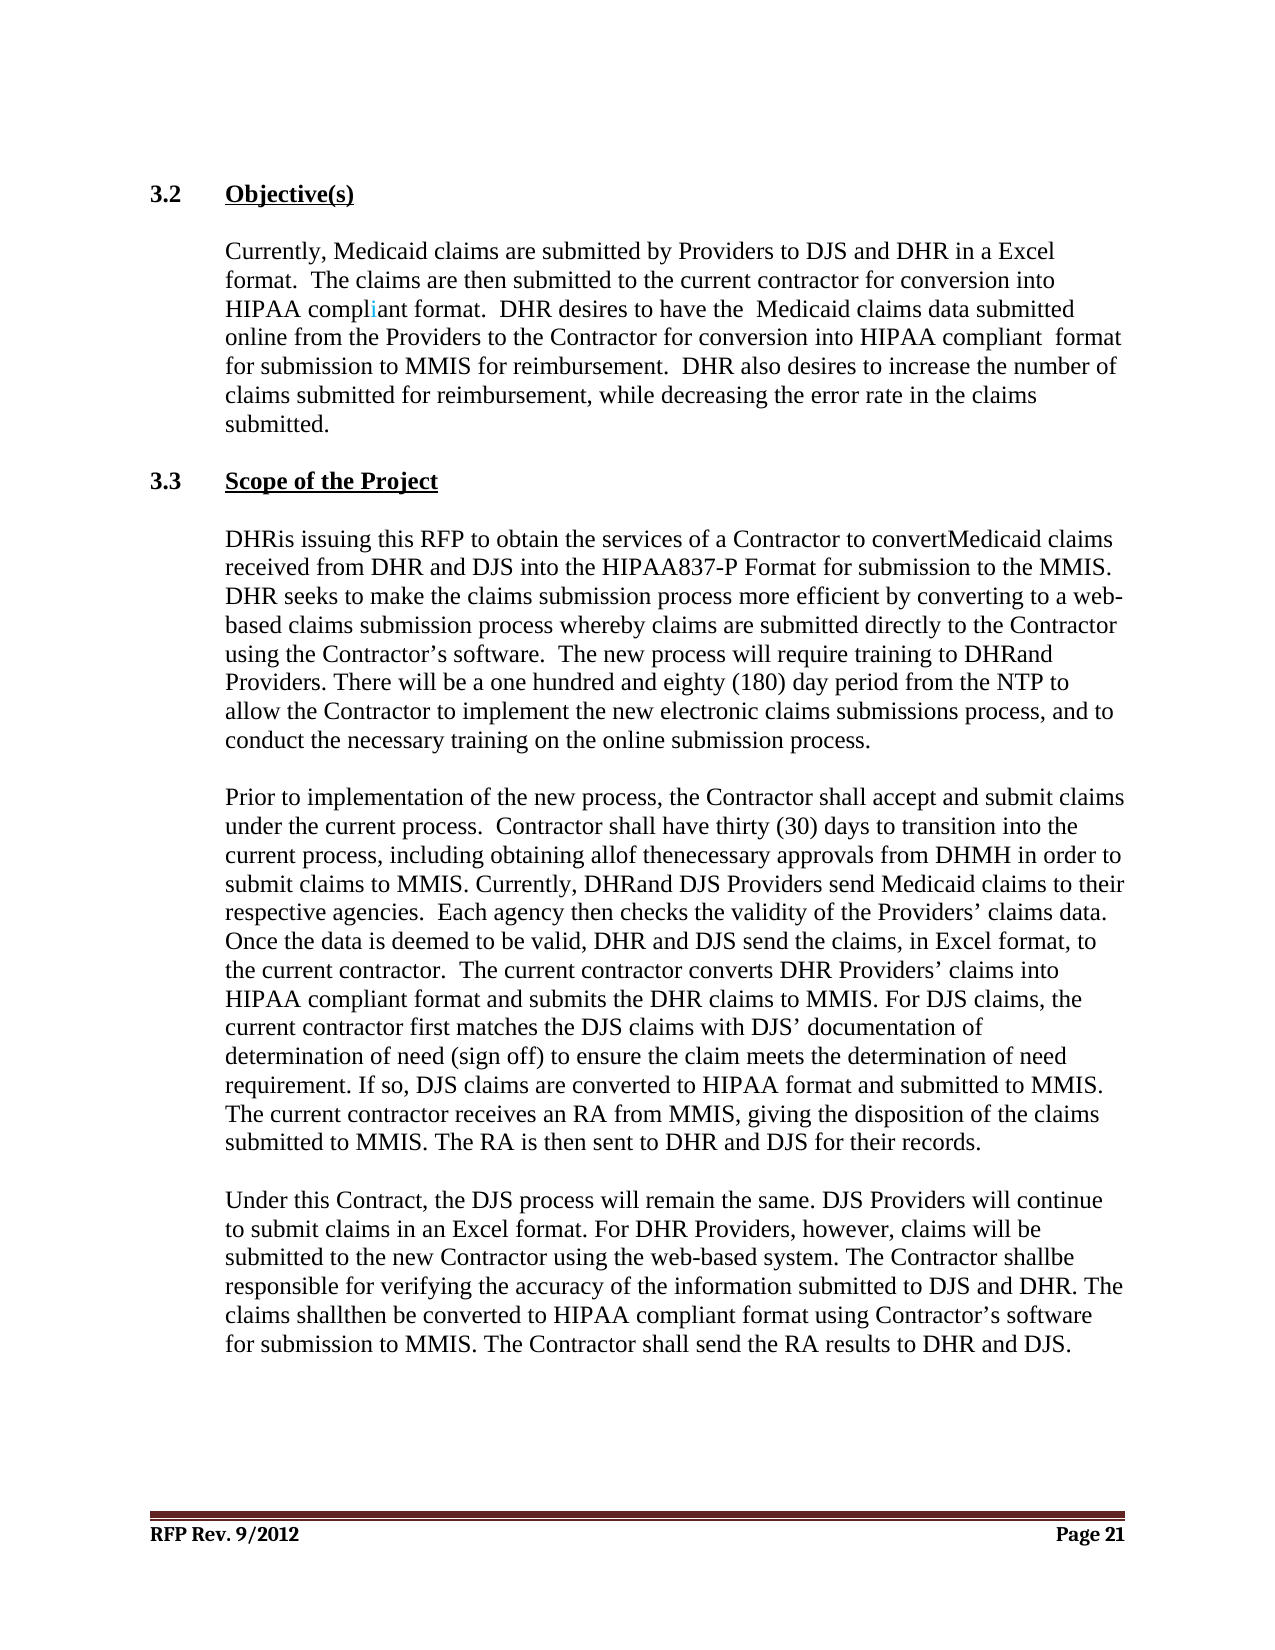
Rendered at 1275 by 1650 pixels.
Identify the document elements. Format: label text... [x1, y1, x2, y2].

text Under this Contract, the DJS process will remain the same. DJS Providers will continue to submit claims in an Excel format. For DHR Providers, however, claims will be submitted to the new Contractor using the web-based system. The Contractor shallbe responsible for verifying the accuracy of the information submitted to DJS and DHR. The claims shallthen be converted to HIPAA compliant format using Contractor’s software for submission to MMIS. The Contractor shall send the RA results to DHR and DJS. [225, 1185, 1125, 1357]
text Prior to implementation of the new process, the Contractor shall accept and submit claims under the current process. Contractor shall have thirty (30) days to transition into the current process, including obtaining allof thenecessary approvals from DHMH in order to submit claims to MMIS. Currently, DHRand DJS Providers send Medicaid claims to their respective agencies. Each agency then checks the validity of the Providers’ claims data. Once the data is deemed to be valid, DHR and DJS send the claims, in Excel format, to the current contractor. The current contractor converts DHR Providers’ claims into HIPAA compliant format and submits the DHR claims to MMIS. For DJS claims, the current contractor first matches the DJS claims with DJS’ documentation of determination of need (sign off) to ensure the claim meets the determination of need requirement. If so, DJS claims are converted to HIPAA format and submitted to MMIS. The current contractor receives an RA from MMIS, giving the disposition of the claims submitted to MMIS. The RA is then sent to DHR and DJS for their records. [225, 782, 1125, 1156]
text DHRis issuing this RFP to obtain the services of a Contractor to convertMedicaid claims received from DHR and DJS into the HIPAA837-P Format for submission to the MMIS. DHR seeks to make the claims submission process more efficient by converting to a web-based claims submission process whereby claims are submitted directly to the Contractor using the Contractor’s software. The new process will require training to DHRand Providers. There will be a one hundred and eighty (180) day period from the NTP to allow the Contractor to implement the new electronic claims submissions process, and to conduct the necessary training on the online submission process. [225, 524, 1125, 754]
text 3.2 Objective(s) [150, 179, 1125, 207]
text Currently, Medicaid claims are submitted by Providers to DJS and DHR in a Excel format. The claims are then submitted to the current contractor for conversion into HIPAA compliant format. DHR desires to have the Medicaid claims data submitted online from the Providers to the Contractor for conversion into HIPAA compliant format for submission to MMIS for reimbursement. DHR also desires to increase the number of claims submitted for reimbursement, while decreasing the error rate in the claims submitted. [225, 236, 1125, 437]
text 3.3 Scope of the Project [150, 466, 1125, 495]
